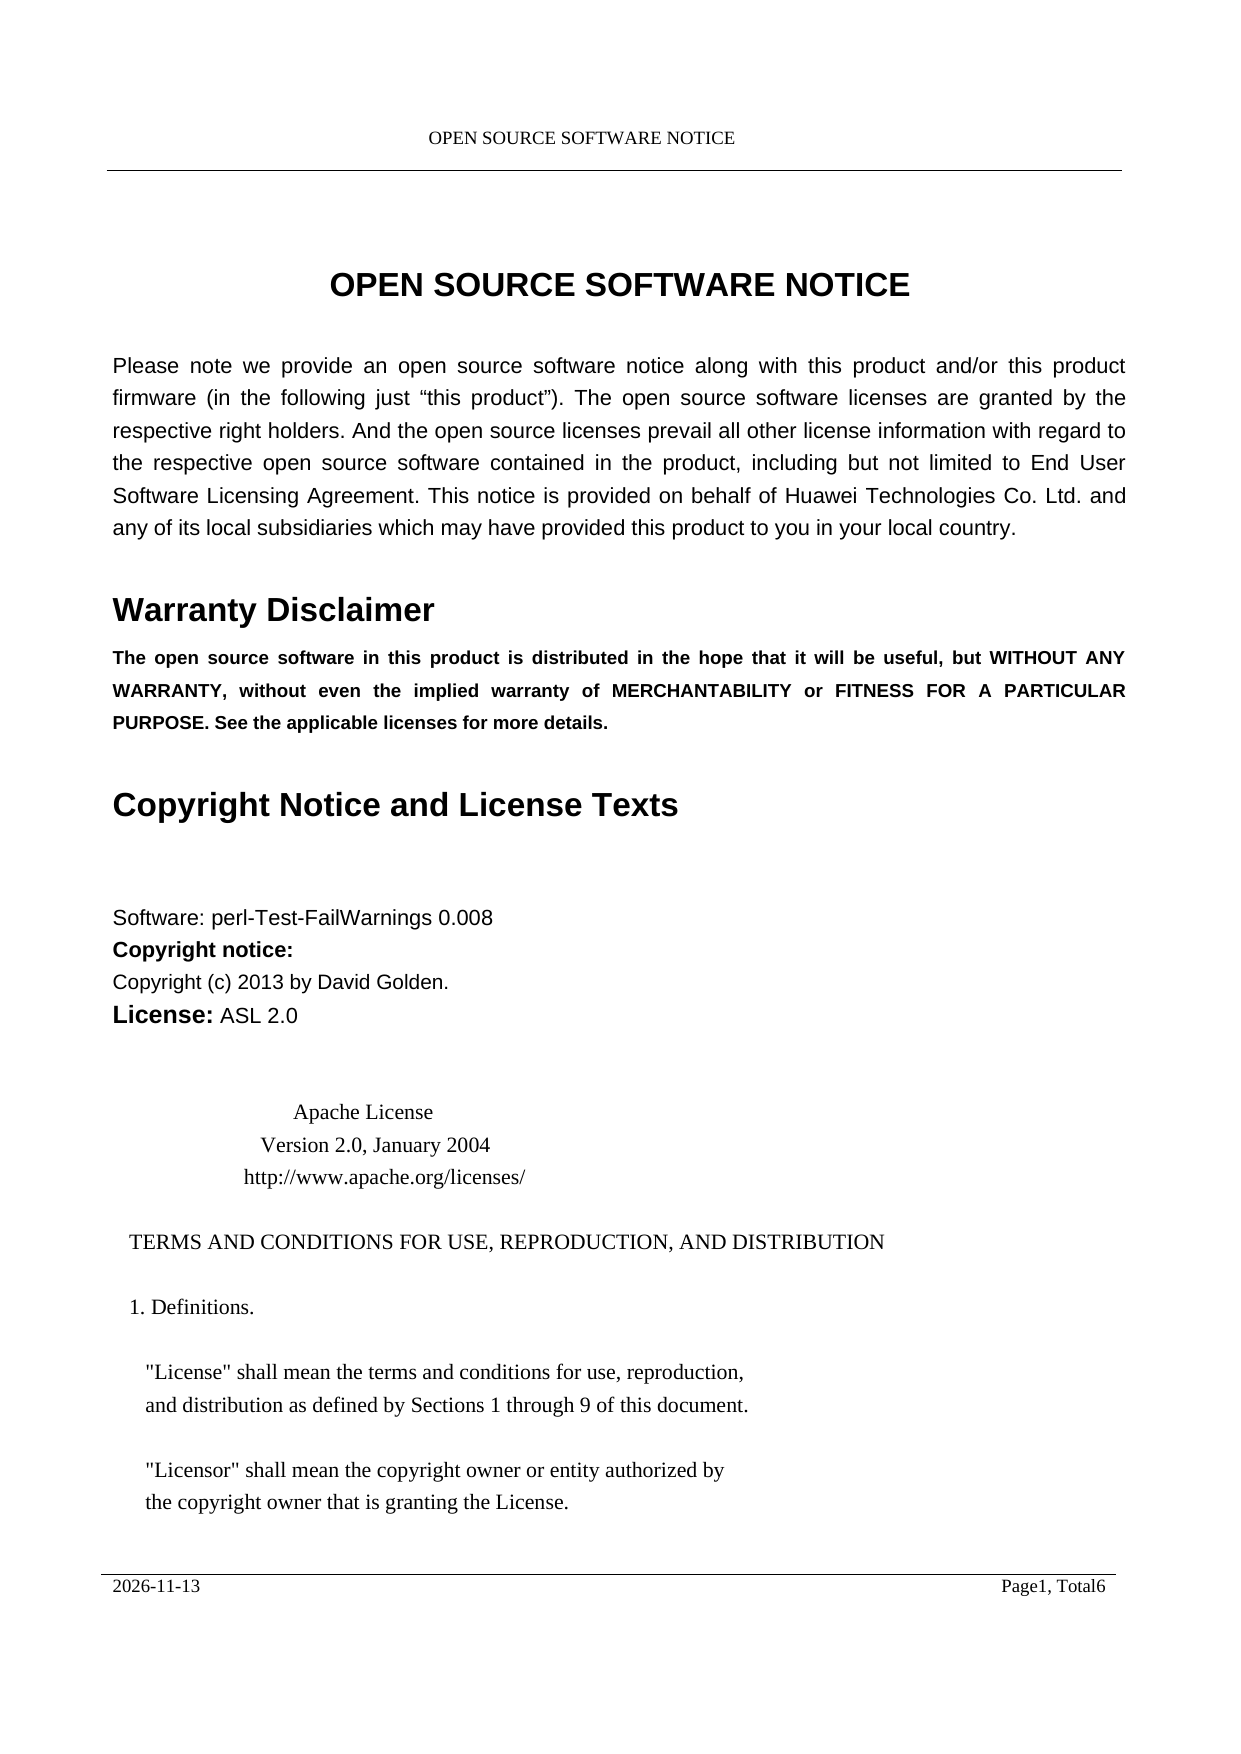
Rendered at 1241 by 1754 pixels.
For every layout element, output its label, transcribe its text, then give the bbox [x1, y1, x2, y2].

text Copyright Notice and License Texts [112, 771, 1128, 836]
text OPEN SOURCE SOFTWARE NOTICE [112, 251, 1128, 316]
text Warranty Disclaimer [112, 576, 1128, 641]
text Please note we provide an open source software notice along with this product and/or this product firmware (in the following just “this product”). The open source software licenses are granted by the respective right holders. And the open source licenses prevail all other license information with regard to the respective open source software contained in the product, including but not limited to End User Software Licensing Agreement. This notice is provided on behalf of Huawei Technologies Co. Ltd. and any of its local subsidiaries which may have provided this product to you in your local country. [112, 349, 1128, 544]
text Copyright (c) 2013 by David Golden. [112, 966, 1128, 998]
text Software: perl-Test-FailWarnings 0.008 [112, 901, 1128, 933]
text The open source software in this product is distributed in the hope that it will be useful, but WITHOUT ANY WARRANTY, without even the implied warranty of MERCHANTABILITY or FITNESS FOR A PARTICULAR PURPOSE. See the applicable licenses for more details. [112, 641, 1128, 739]
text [112, 998, 1128, 1518]
text Copyright notice: [112, 933, 1128, 966]
